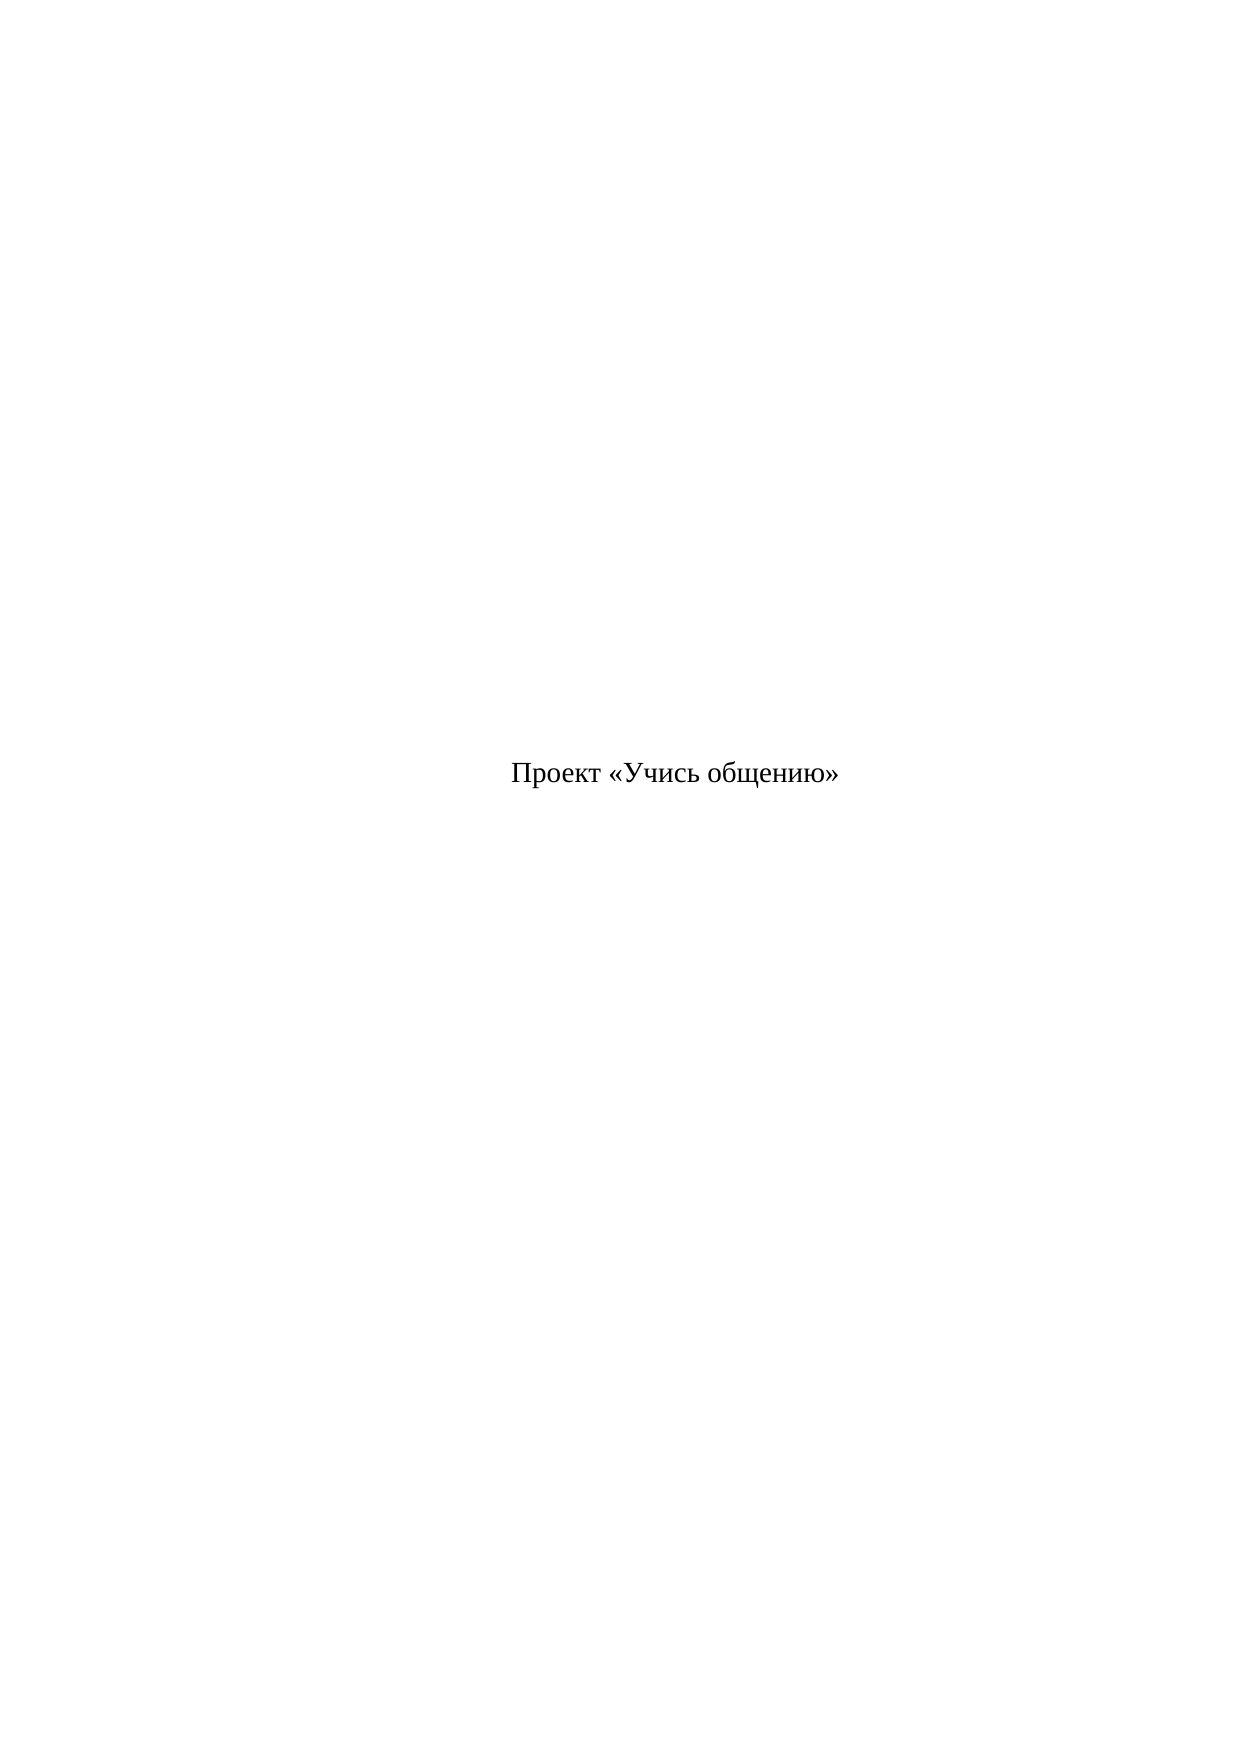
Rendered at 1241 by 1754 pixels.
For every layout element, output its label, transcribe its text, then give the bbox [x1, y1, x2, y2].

text Проект «Учись общению» [199, 755, 1152, 789]
